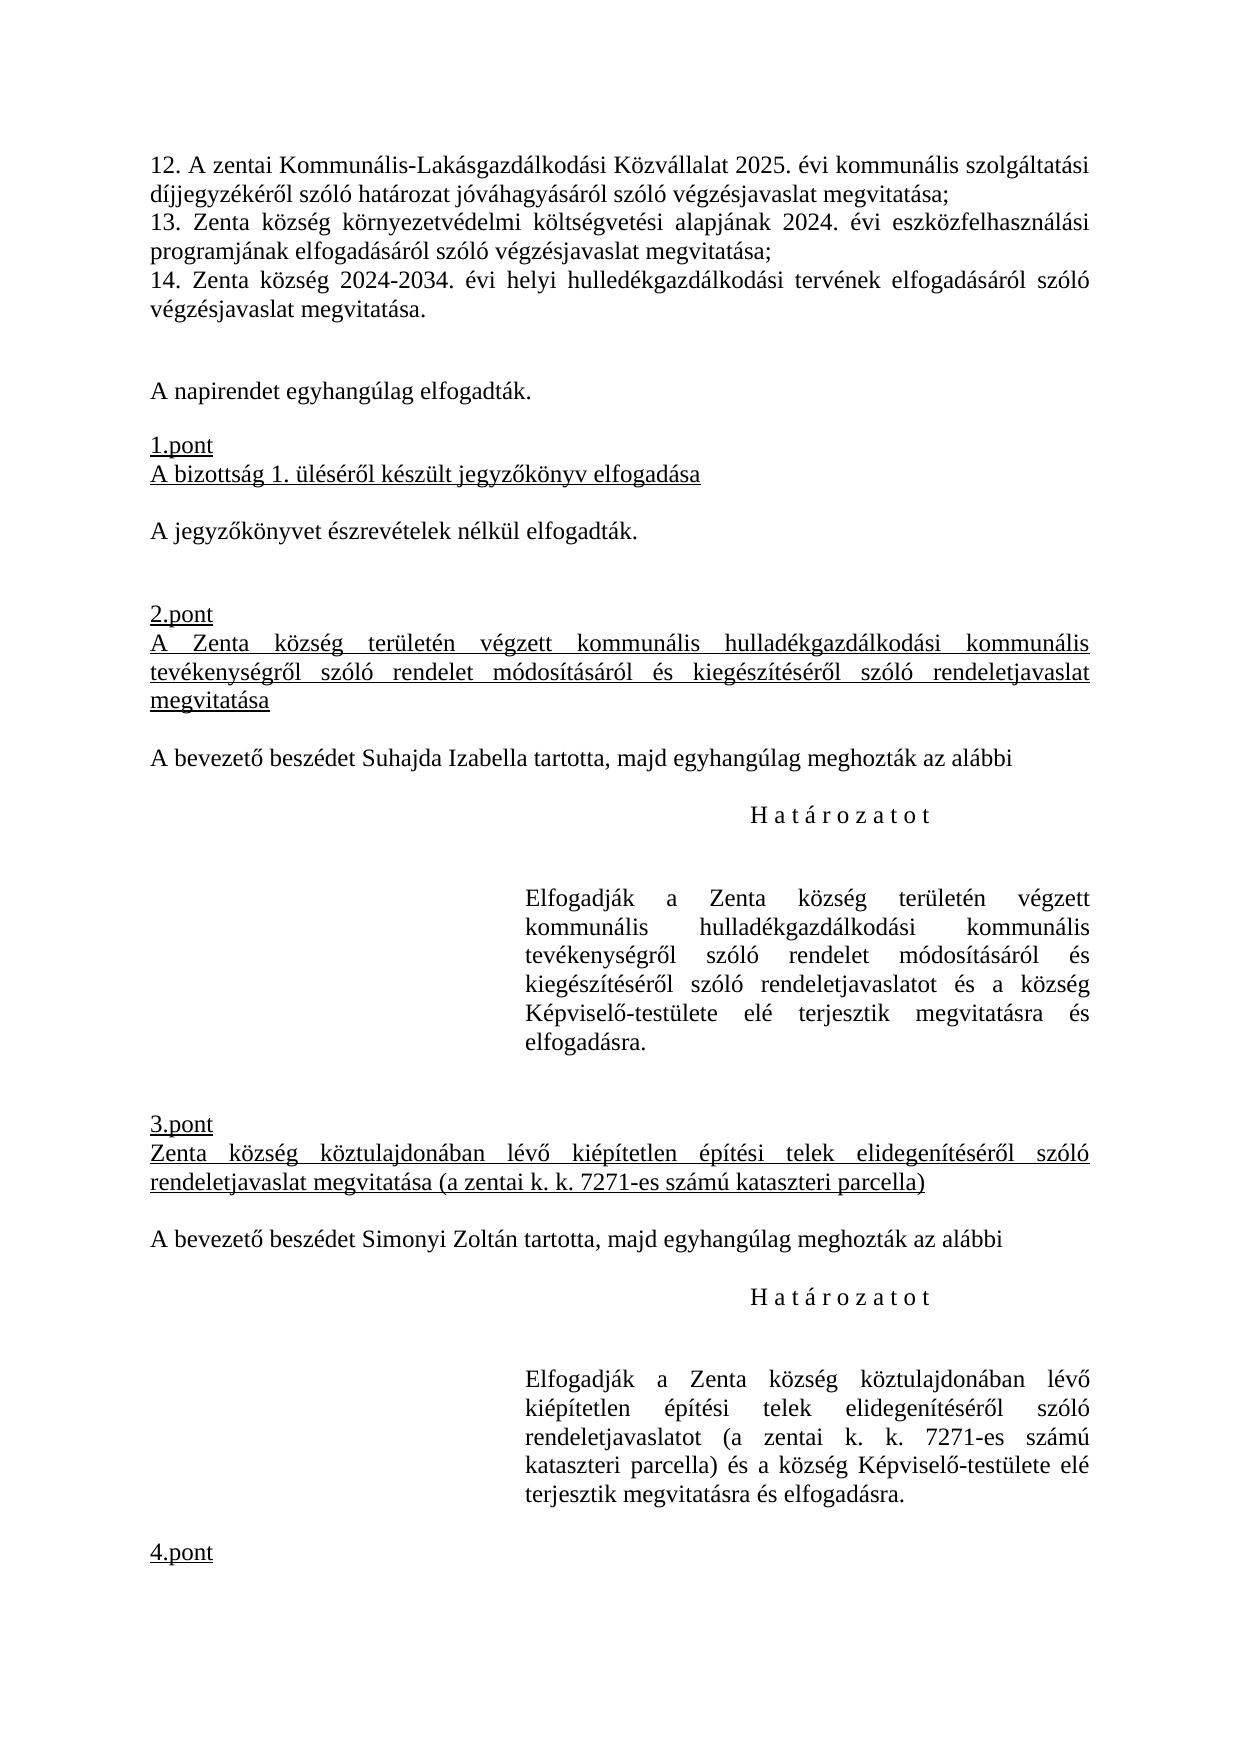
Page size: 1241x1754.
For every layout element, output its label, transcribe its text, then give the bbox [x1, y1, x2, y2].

text A napirendet egyhangúlag elfogadták. [150, 376, 1090, 405]
text 1.pont [150, 430, 1090, 459]
text 12. A zentai Kommunális-Lakásgazdálkodási Közvállalat 2025. évi kommunális szolgáltatási díjjegyzékéről szóló határozat jóváhagyásáról szóló végzésjavaslat megvitatása; [150, 150, 1090, 207]
text 13. Zenta község környezetvédelmi költségvetési alapjának 2024. évi eszközfelhasználási programjának elfogadásáról szóló végzésjavaslat megvitatása; [150, 207, 1090, 265]
text Elfogadják a Zenta község köztulajdonában lévő kiépítetlen építési telek elidegenítéséről szóló rendeletjavaslatot (a zentai k. k. 7271-es számú kataszteri parcella) és a község Képviselő-testülete elé terjesztik megvitatásra és elfogadásra. [525, 1364, 1090, 1508]
text 14. Zenta község 2024-2034. évi helyi hulledékgazdálkodási tervének elfogadásáról szóló végzésjavaslat megvitatása. [150, 265, 1090, 322]
text Zenta község köztulajdonában lévő kiépítetlen építési telek elidegenítéséről szóló rendeletjavaslat megvitatása (a zentai k. k. 7271-es számú kataszteri parcella) [150, 1138, 1090, 1163]
text Zenta község köztulajdonában lévő kiépítetlen építési telek elidegenítéséről szóló rendeletjavaslat megvitatása (a zentai k. k. 7271-es számú kataszteri parcella) [150, 1164, 1090, 1196]
text A bevezető beszédet Suhajda Izabella tartotta, majd egyhangúlag meghozták az alábbi [150, 743, 1090, 772]
text H a t á r o z a t o t [675, 1282, 1090, 1311]
text A jegyzőkönyvet észrevételek nélkül elfogadták. [150, 516, 1090, 545]
text H a t á r o z a t o t [675, 800, 1090, 829]
text A Zenta község területén végzett kommunális hulladékgazdálkodási kommunális tevékenységről szóló rendelet módosításáról és kiegészítéséről szóló rendeletjavaslat megvitatása [150, 683, 1090, 714]
text A bizottság 1. üléséről készült jegyzőkönyv elfogadása [150, 459, 1090, 488]
text A bevezető beszédet Simonyi Zoltán tartotta, majd egyhangúlag meghozták az alábbi [150, 1224, 1090, 1253]
text A Zenta község területén végzett kommunális hulladékgazdálkodási kommunális tevékenységről szóló rendelet módosításáról és kiegészítéséről szóló rendeletjavaslat megvitatása [150, 654, 1090, 682]
text A Zenta község területén végzett kommunális hulladékgazdálkodási kommunális tevékenységről szóló rendelet módosításáról és kiegészítéséről szóló rendeletjavaslat megvitatása [150, 628, 1090, 653]
text 2.pont [150, 599, 1090, 628]
text 4.pont [150, 1537, 1090, 1566]
text 3.pont [150, 1109, 1090, 1138]
text Elfogadják a Zenta község területén végzett kommunális hulladékgazdálkodási kommunális tevékenységről szóló rendelet módosításáról és kiegészítéséről szóló rendeletjavaslatot és a község Képviselő-testülete elé terjesztik megvitatásra és elfogadásra. [525, 883, 1090, 1055]
